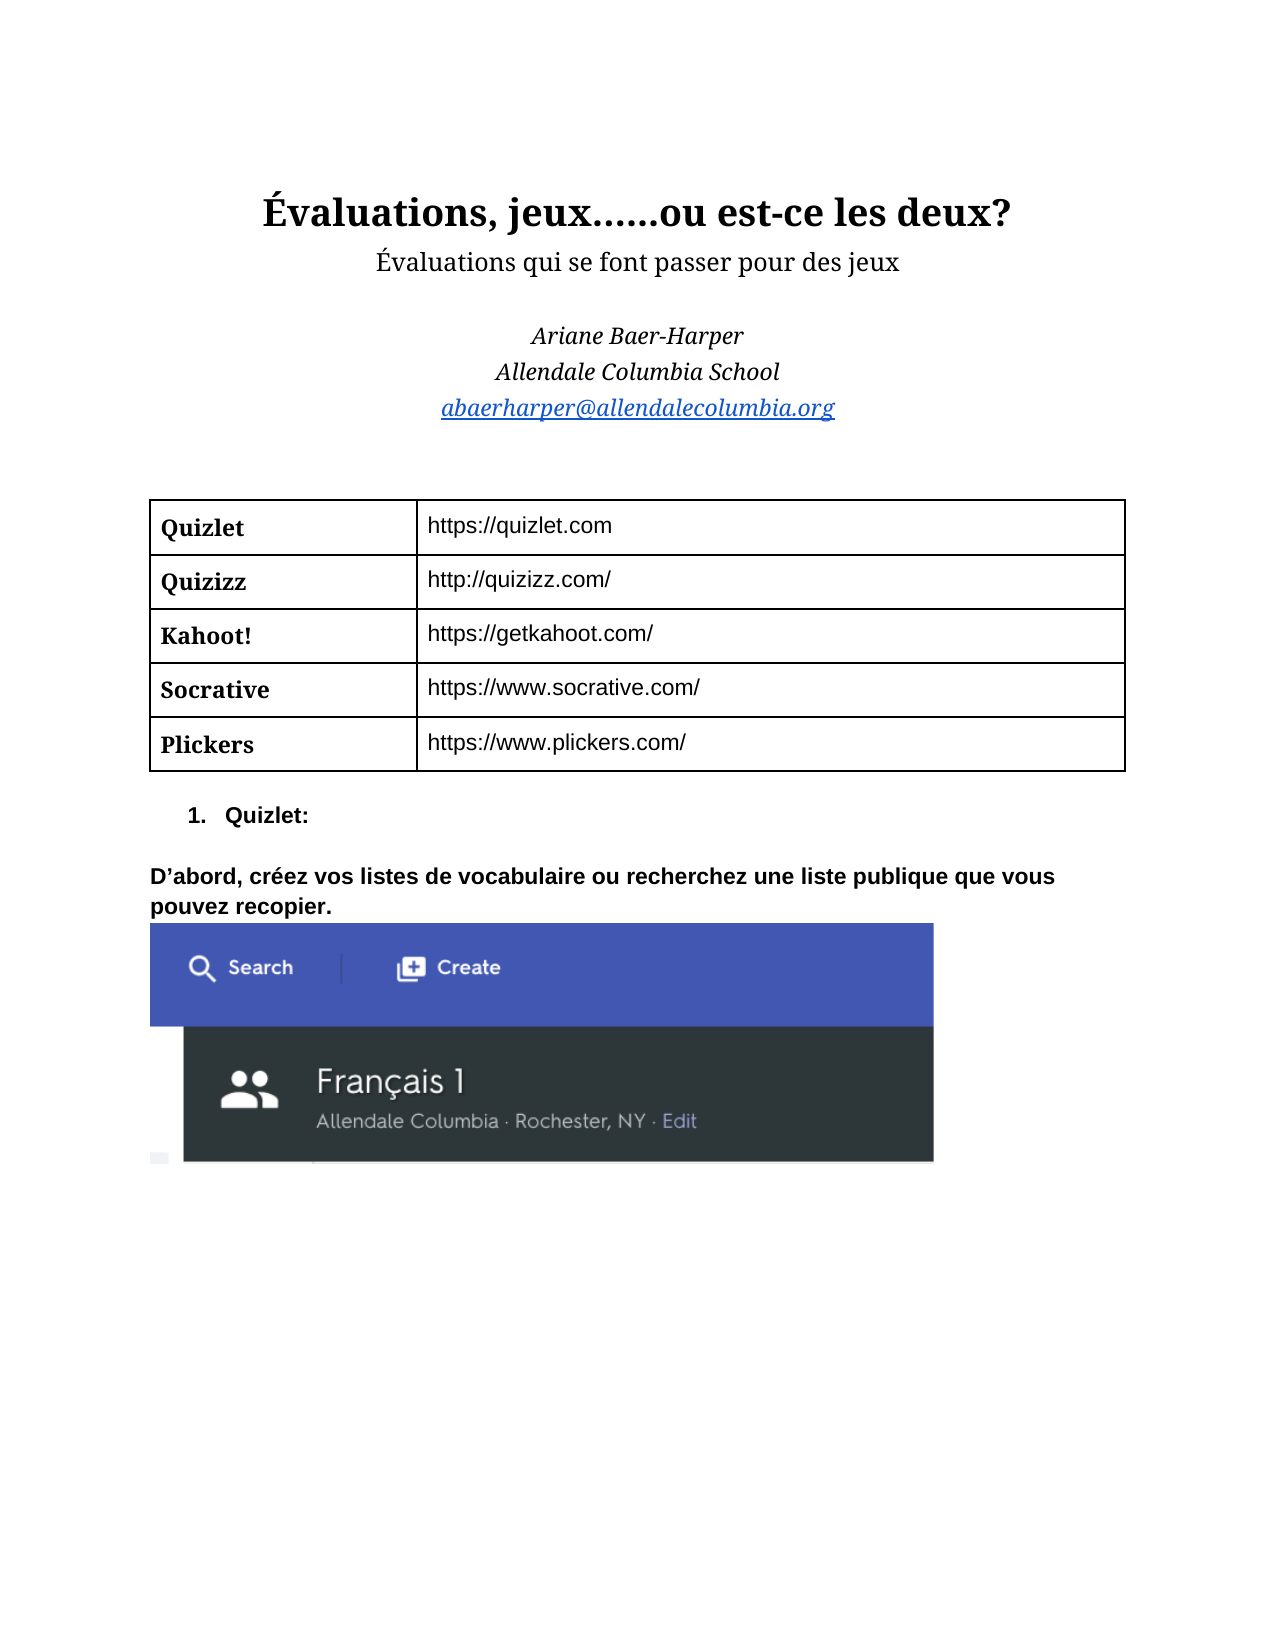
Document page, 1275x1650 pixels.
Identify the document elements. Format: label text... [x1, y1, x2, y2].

table_cell Quizizz [151, 556, 416, 608]
table_cell http://quizizz.com/ [418, 556, 1124, 608]
text D’abord, créez vos listes de vocabulaire ou recherchez une liste publique que vous pouvez recopier. [150, 863, 1125, 919]
table_cell https://getkahoot.com/ [418, 610, 1124, 662]
text Ariane Baer-Harper [150, 320, 1125, 351]
table_cell Kahoot! [151, 610, 416, 662]
table_cell https://www.plickers.com/ [418, 718, 1124, 770]
table_cell Socrative [151, 664, 416, 716]
text Évaluations, jeux…...ou est-ce les deux? [150, 186, 1125, 237]
text abaerharper@allendalecolumbia.org [150, 392, 1125, 423]
table_header Quizlet [151, 501, 416, 553]
table_header https://quizlet.com [418, 501, 1124, 553]
text Allendale Columbia School [150, 356, 1125, 387]
list Quizlet: [187, 802, 1125, 829]
table_cell https://www.socrative.com/ [418, 664, 1124, 716]
text Évaluations qui se font passer pour des jeux [150, 244, 1125, 279]
table_cell Plickers [151, 718, 416, 770]
picture [150, 923, 934, 1164]
